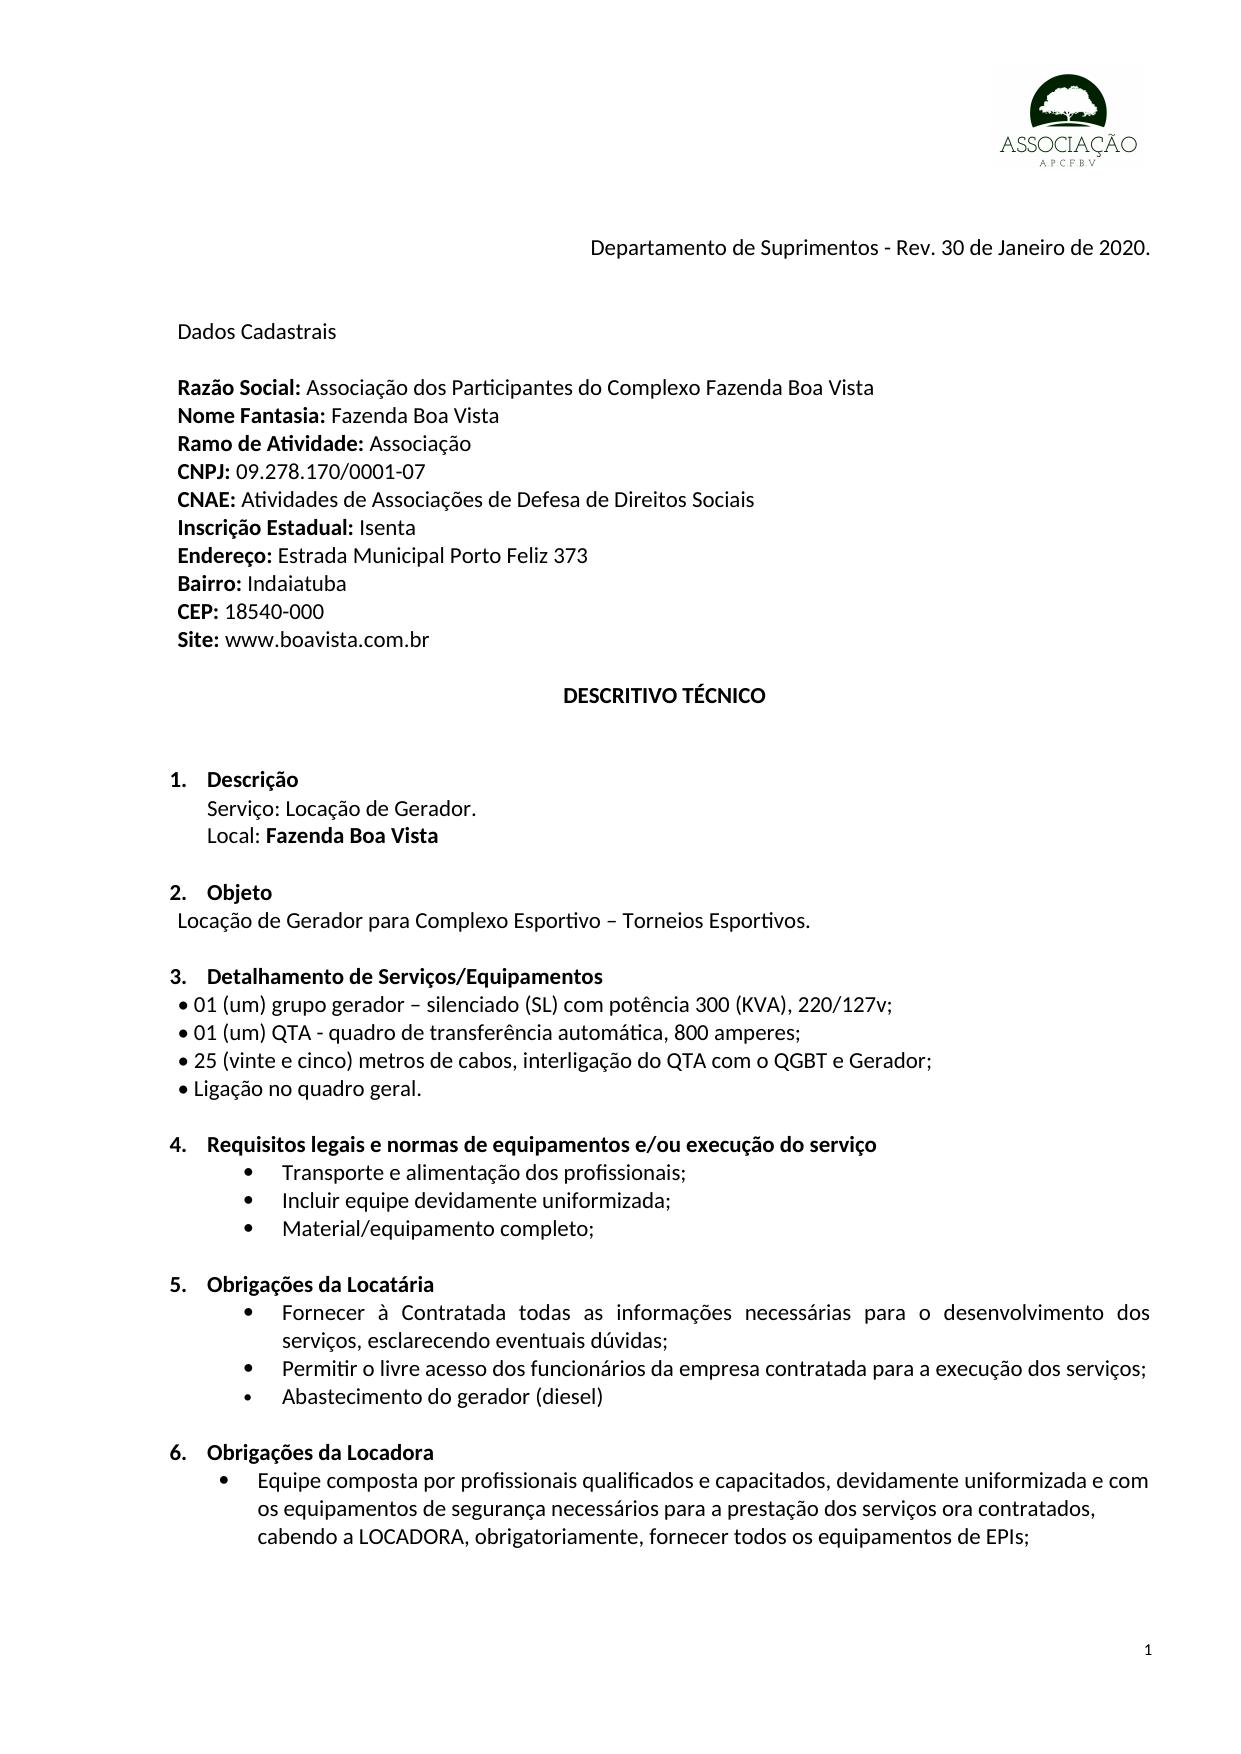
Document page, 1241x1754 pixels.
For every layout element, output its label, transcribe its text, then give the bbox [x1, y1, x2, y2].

text Bairro: Indaiatuba [177, 569, 1152, 597]
text • 25 (vinte e cinco) metros de cabos, interligação do QTA com o QGBT e Gerador; [177, 1046, 1152, 1074]
text Locação de Gerador para Complexo Esportivo – Torneios Esportivos. [177, 906, 1152, 934]
text Dados Cadastrais [177, 317, 1152, 345]
list Incluir equipe devidamente uniformizada; [244, 1186, 1152, 1214]
text • Ligação no quadro geral. [177, 1074, 1152, 1102]
text DESCRITIVO TÉCNICO [177, 682, 1152, 709]
list Material/equipamento completo; [244, 1214, 1152, 1242]
text Endereço: Estrada Municipal Porto Feliz 373 [177, 541, 1152, 569]
text Ramo de Atividade: Associação [177, 429, 1152, 457]
text • 01 (um) QTA - quadro de transferência automática, 800 amperes; [177, 1018, 1152, 1046]
list Objeto [169, 878, 1152, 906]
text Serviço: Locação de Gerador. [207, 794, 1152, 822]
text Local: Fazenda Boa Vista [207, 822, 1152, 850]
text • 01 (um) grupo gerador – silenciado (SL) com potência 300 (KVA), 220/127v; [177, 990, 1152, 1018]
list Requisitos legais e normas de equipamentos e/ou execução do serviço [169, 1130, 1152, 1158]
list Fornecer à Contratada todas as informações necessárias para o desenvolvimento dos serviços, esclarecendo eventuais dúvidas; [244, 1298, 1152, 1354]
text Razão Social: Associação dos Participantes do Complexo Fazenda Boa Vista [177, 373, 1152, 401]
text Nome Fantasia: Fazenda Boa Vista [177, 401, 1152, 429]
list Permitir o livre acesso dos funcionários da empresa contratada para a execução dos serviços; [244, 1354, 1152, 1382]
list Transporte e alimentação dos profissionais; [244, 1158, 1152, 1186]
text CEP: 18540-000 [177, 597, 1152, 626]
text Inscrição Estadual: Isenta [177, 513, 1152, 541]
list Detalhamento de Serviços/Equipamentos [169, 962, 1152, 990]
list Descrição [169, 766, 1152, 794]
picture [993, 66, 1144, 170]
text CNAE: Atividades de Associações de Defesa de Direitos Sociais [177, 485, 1152, 513]
list Obrigações da Locatária [169, 1270, 1152, 1298]
text Site: www.boavista.com.br [177, 626, 1152, 653]
text Departamento de Suprimentos - Rev. 30 de Janeiro de 2020. [177, 233, 1152, 261]
list Obrigações da Locadora [169, 1438, 1152, 1466]
list Equipe composta por profissionais qualificados e capacitados, devidamente uniformizada e com os equipamentos de segurança necessários para a prestação dos serviços ora contratados, cabendo a LOCADORA, obrigatoriamente, fornecer todos os equipamentos de EPIs; [220, 1466, 1152, 1550]
list Abastecimento do gerador (diesel) [244, 1382, 1152, 1410]
text CNPJ: 09.278.170/0001-07 [177, 457, 1152, 485]
